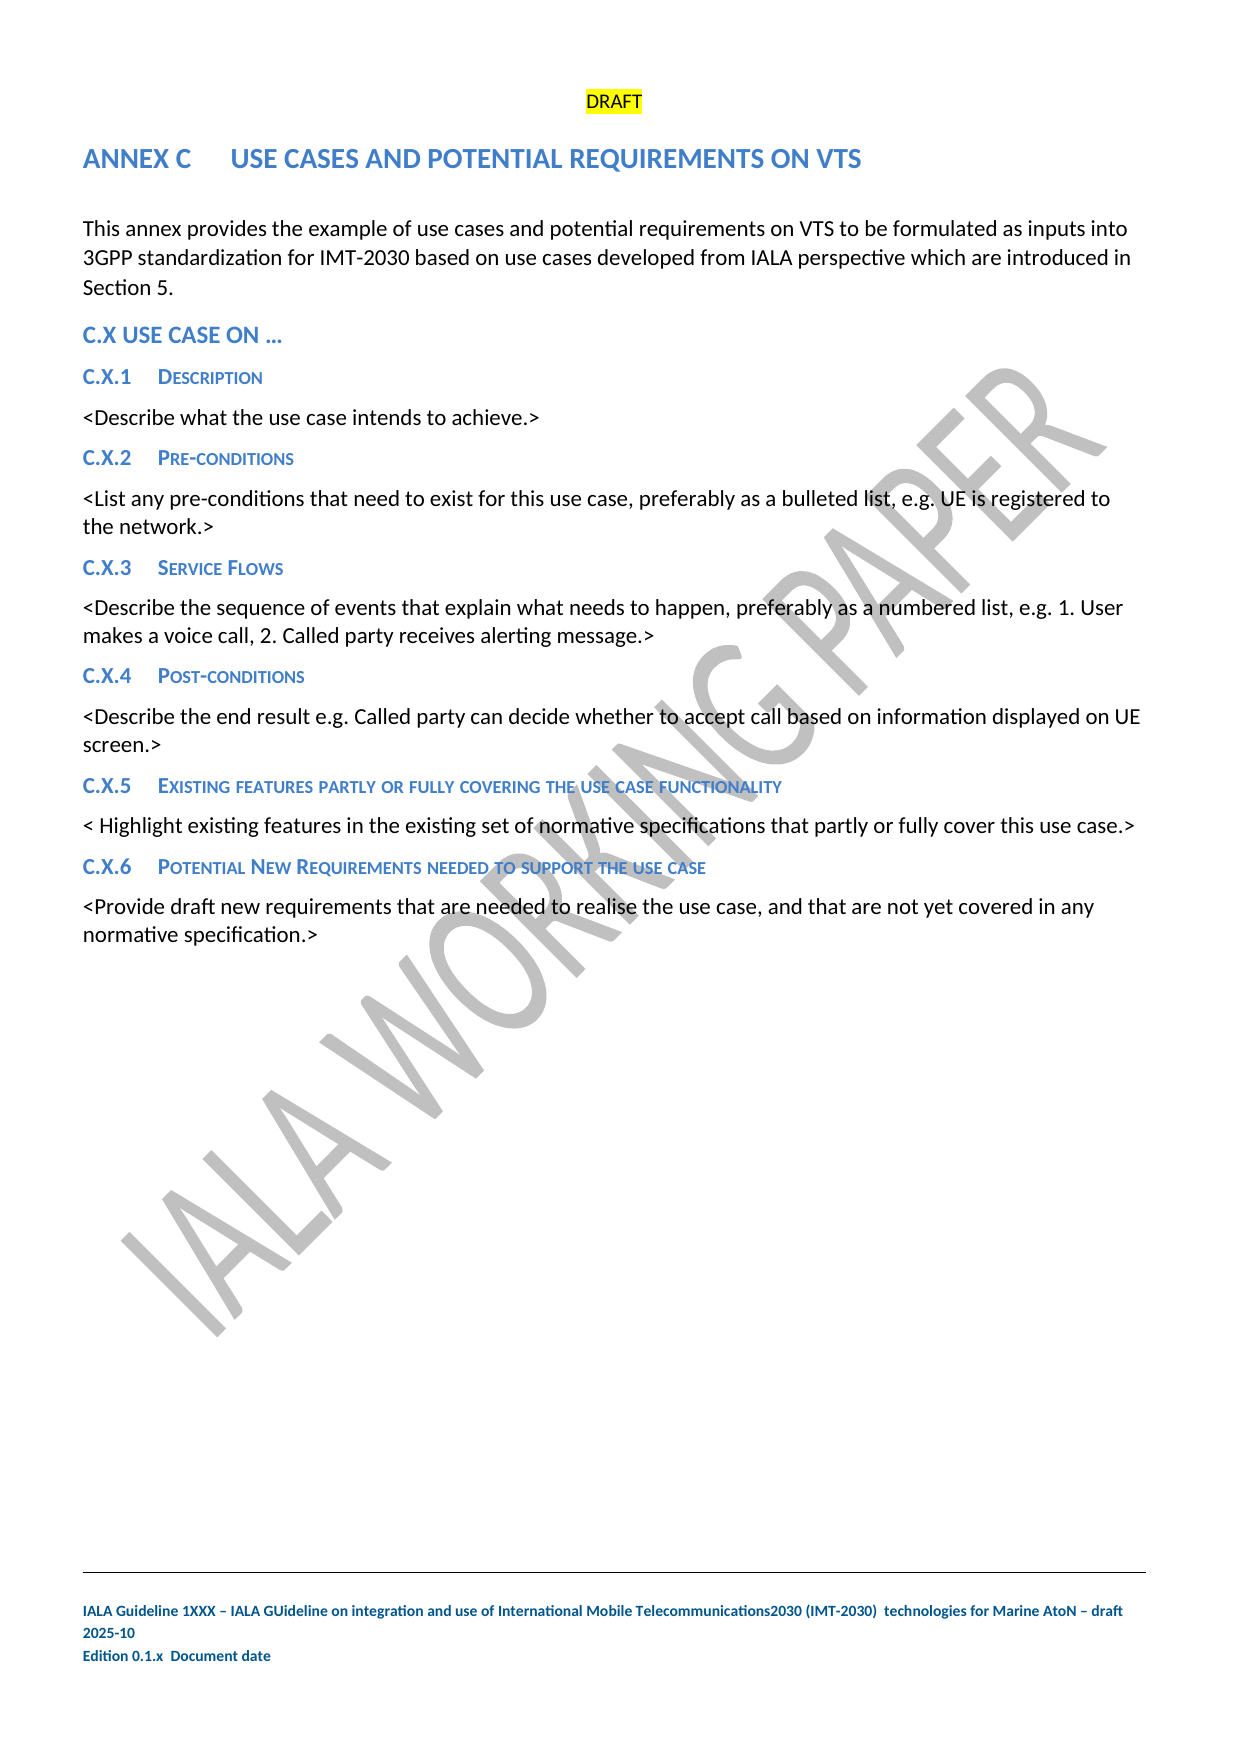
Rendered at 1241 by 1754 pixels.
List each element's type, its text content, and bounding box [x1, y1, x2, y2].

text Use cases and potential requirements on VTS [83, 141, 1146, 176]
subtitle C.X.4 Post-conditions [83, 662, 1057, 690]
text This annex provides the example of use cases and potential requirements on VTS to be formulated as inputs into 3GPP standardization for IMT-2030 based on use cases developed from IALA perspective which are introduced in Section 5. [83, 214, 1146, 301]
text <List any pre-conditions that need to exist for this use case, preferably as a bulleted list, e.g. UE is registered to the network.> [83, 484, 1146, 540]
text <Provide draft new requirements that are needed to realise the use case, and that are not yet covered in any normative specification.> [83, 892, 1146, 948]
text <Describe what the use case intends to achieve.> [83, 403, 1146, 431]
subtitle C.X.3 Service Flows [83, 553, 1057, 581]
text <Describe the sequence of events that explain what needs to happen, preferably as a numbered list, e.g. 1. User makes a voice call, 2. Called party receives alerting message.> [83, 593, 1146, 649]
text < Highlight existing features in the existing set of normative specifications that partly or fully cover this use case.> [83, 811, 1146, 839]
subtitle C.X.1 Description [83, 362, 1057, 391]
subtitle C.X Use case on … [83, 319, 1072, 350]
subtitle C.X.2 Pre-conditions [83, 443, 1057, 472]
subtitle C.X.5 Existing features partly or fully covering the use case functionality [83, 771, 1057, 799]
text <Describe the end result e.g. Called party can decide whether to accept call based on information displayed on UE screen.> [83, 702, 1146, 758]
subtitle C.X.6 Potential New Requirements needed to support the use case [83, 852, 1057, 880]
